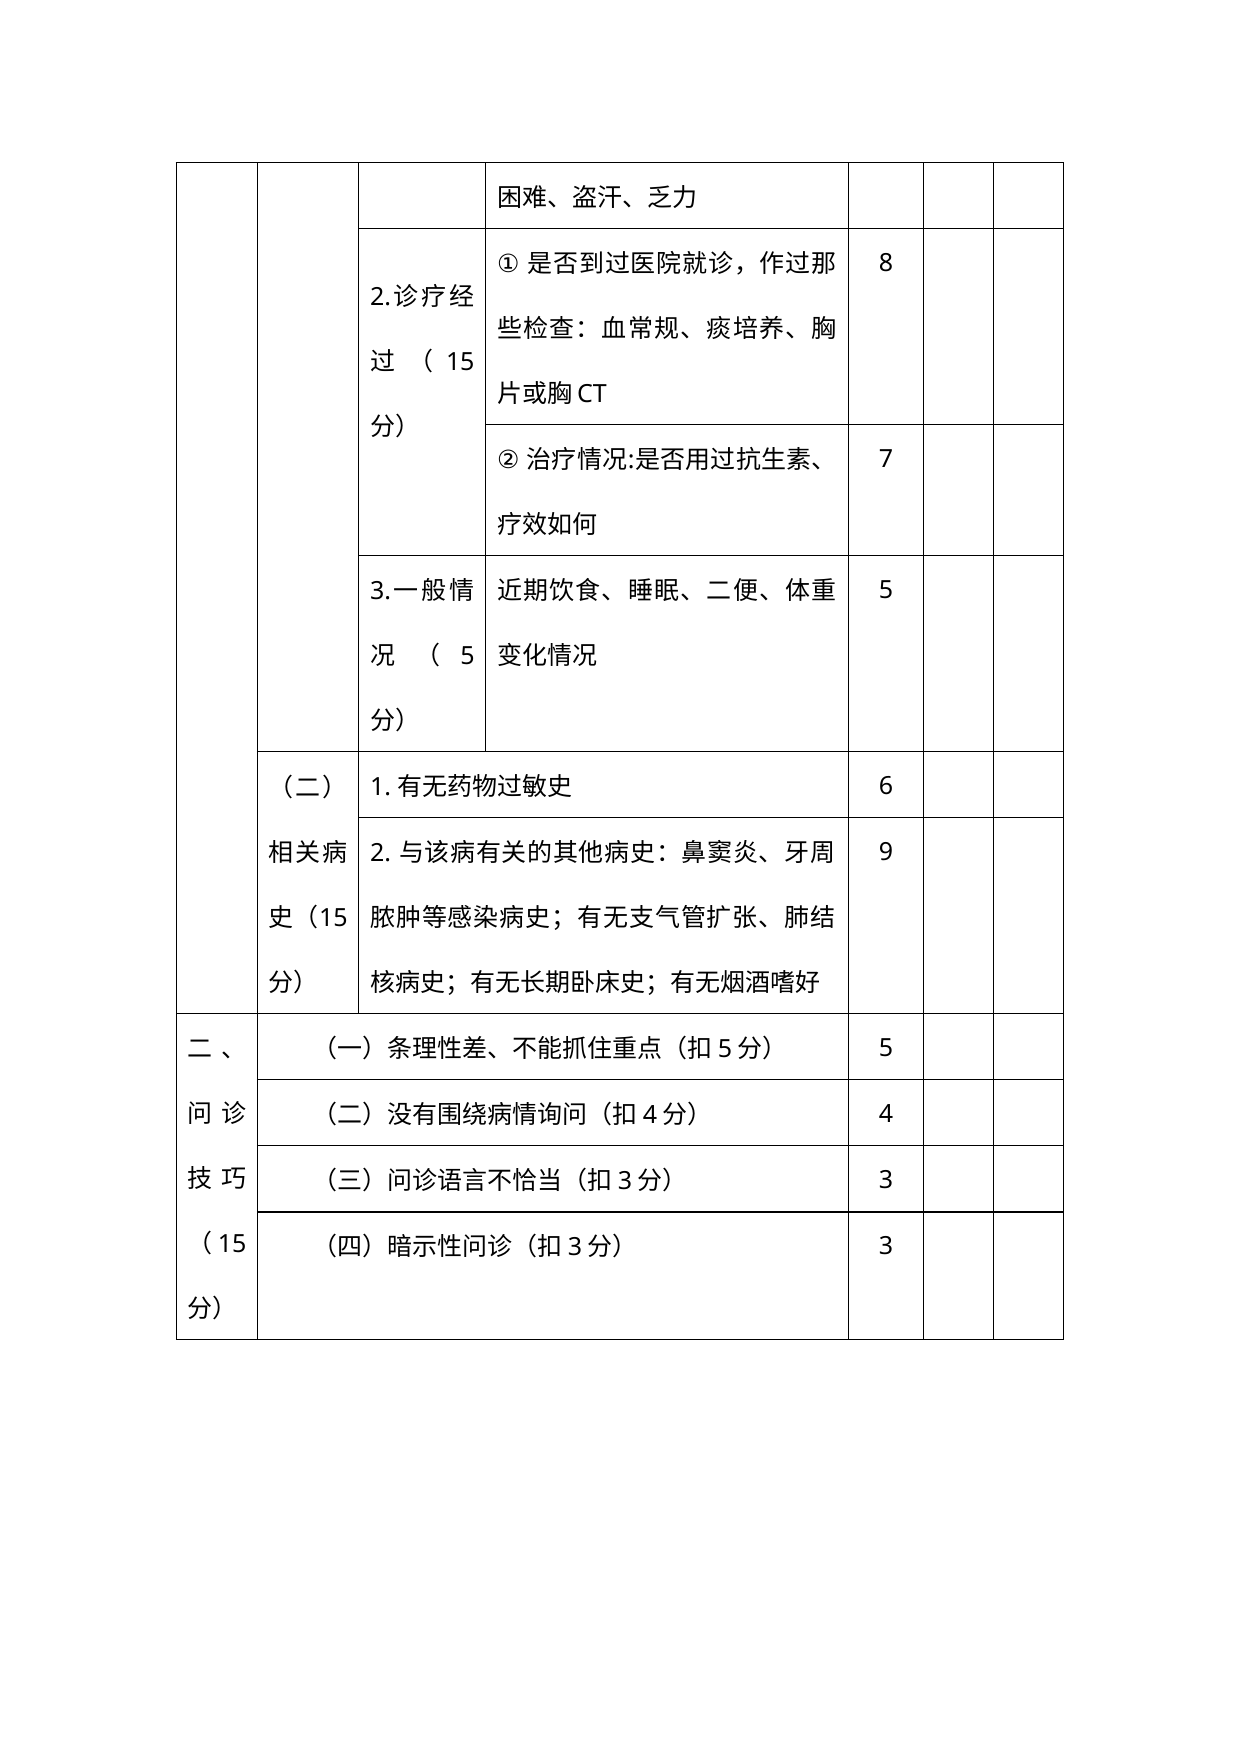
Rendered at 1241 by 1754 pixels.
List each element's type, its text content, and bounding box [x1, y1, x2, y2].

table_cell [924, 818, 993, 1013]
table_cell 近期饮食、睡眠、二便、体重变化情况 [486, 556, 848, 751]
table_cell （二）相关病史（15分） [258, 752, 358, 1013]
table_cell 4 [849, 1080, 923, 1145]
table_cell [994, 1080, 1063, 1145]
table_cell [924, 229, 993, 424]
table_cell [994, 1014, 1063, 1079]
table_cell [924, 1080, 993, 1145]
table_cell [994, 425, 1063, 555]
table_cell [924, 1213, 993, 1339]
table_cell 3 [849, 1213, 923, 1339]
table_cell ② 治疗情况:是否用过抗生素、疗效如何 [486, 425, 848, 555]
table_cell [994, 163, 1063, 228]
table_cell 1. 有无药物过敏史 [359, 752, 848, 817]
table_cell [994, 1213, 1063, 1339]
table_cell 7 [849, 425, 923, 555]
table_cell [994, 229, 1063, 424]
table_cell 2.诊疗经过（15分） [359, 229, 485, 555]
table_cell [486, 163, 848, 228]
table_cell [924, 556, 993, 751]
table_cell 8 [849, 229, 923, 424]
table_cell [994, 818, 1063, 1013]
table_cell ① 是否到过医院就诊，作过那些检查：血常规、痰培养、胸片或胸CT [486, 229, 848, 424]
table_cell 7 [849, 163, 923, 228]
table_cell [994, 556, 1063, 751]
table_cell 3 [849, 1146, 923, 1211]
table_cell 5 [849, 1014, 923, 1079]
table_cell 3.一般情况（5分） [359, 556, 485, 751]
table_cell （三）问诊语言不恰当（扣3分） [258, 1146, 848, 1211]
table_cell 二、问诊技巧（15分） [177, 1014, 257, 1339]
table_cell （二）没有围绕病情询问（扣4分） [258, 1080, 848, 1145]
table_cell [924, 1146, 993, 1211]
table_cell 6 [849, 752, 923, 817]
table_cell （一）条理性差、不能抓住重点（扣5分） [258, 1014, 848, 1079]
table_cell [994, 752, 1063, 817]
table_cell （四）暗示性问诊（扣3分） [258, 1213, 848, 1339]
table_cell 9 [849, 818, 923, 1013]
table_cell 5 [849, 556, 923, 751]
table_cell [924, 1014, 993, 1079]
table_cell [994, 1146, 1063, 1211]
table_cell [924, 425, 993, 555]
table_cell [924, 163, 993, 228]
table_cell 2. 与该病有关的其他病史：鼻窦炎、牙周脓肿等感染病史；有无支气管扩张、肺结核病史；有无长期卧床史；有无烟酒嗜好 [359, 818, 848, 1013]
table_cell [924, 752, 993, 817]
